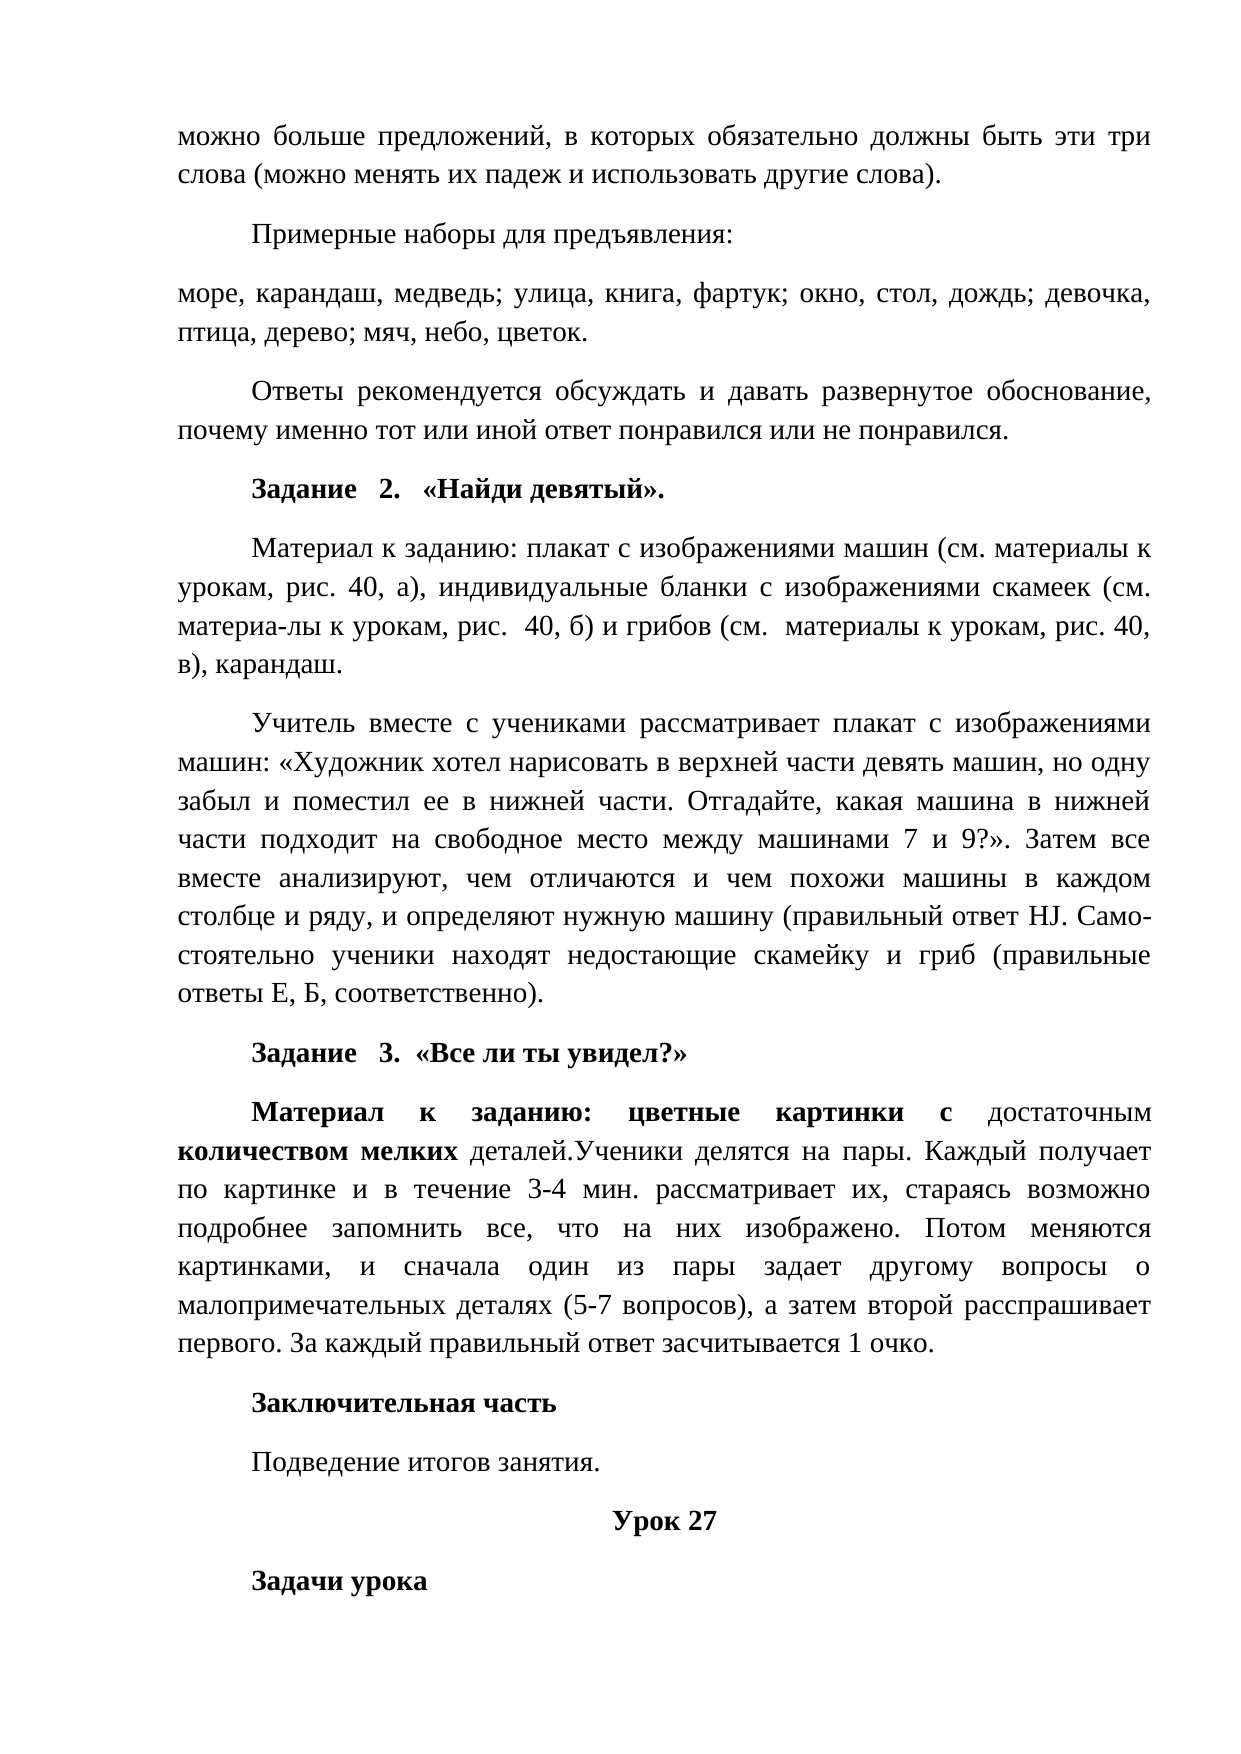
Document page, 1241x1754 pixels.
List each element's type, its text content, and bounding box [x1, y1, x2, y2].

text Материал к заданию: цветные картинки с достаточным количеством мелких деталей.Ученики делятся на пары. Каждый получает по картинке и в течение 3-4 мин. рассматривает их, стараясь возможно подробнее запомнить все, что на них изображено. Потом меняются картинками, и сначала один из пары задает другому вопросы о малопримечательных деталях (5-7 вопросов), а затем второй расспрашивает первого. За каждый правильный ответ засчитывается 1 очко. [177, 1094, 1152, 1359]
text Подведение итогов занятия. [177, 1444, 1152, 1478]
text Материал к заданию: плакат с изображениями машин (см. материалы к урокам, рис. 40, а), индивидуальные бланки с изображениями скамеек (см. материа-лы к урокам, рис. 40, б) и грибов (см. материалы к урокам, рис. 40, в), карандаш. [177, 531, 1152, 680]
text море, карандаш, медведь; улица, книга, фартук; окно, стол, дождь; девочка, птица, дерево; мяч, небо, цветок. [177, 275, 1152, 347]
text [177, 118, 1152, 190]
text Задание 3. «Все ли ты увидел?» [177, 1035, 1152, 1068]
text Задание 2. «Найди девятый». [177, 471, 1152, 505]
text Задачи урока [177, 1563, 1152, 1596]
text Учитель вместе с учениками рассматривает плакат с изображениями машин: «Художник хотел нарисовать в верхней части девять машин, но одну забыл и поместил ее в нижней части. Отгадайте, какая машина в нижней части подходит на свободное место между машинами 7 и 9?». Затем все вместе анализируют, чем отличаются и чем похожи машины в каждом столбце и ряду, и определяют нужную машину (правильный ответ HJ. Самостоятельно ученики находят недостающие скамейку и гриб (правильные ответы Е, Б, соответственно). [177, 706, 1152, 1009]
text Урок 27 [177, 1503, 1152, 1537]
text Ответы рекомендуется обсуждать и давать развернутое обоснование, почему именно тот или иной ответ понравился или не понравился. [177, 373, 1152, 445]
text Примерные наборы для предъявления: [177, 216, 1152, 249]
text Заключительная часть [177, 1385, 1152, 1418]
